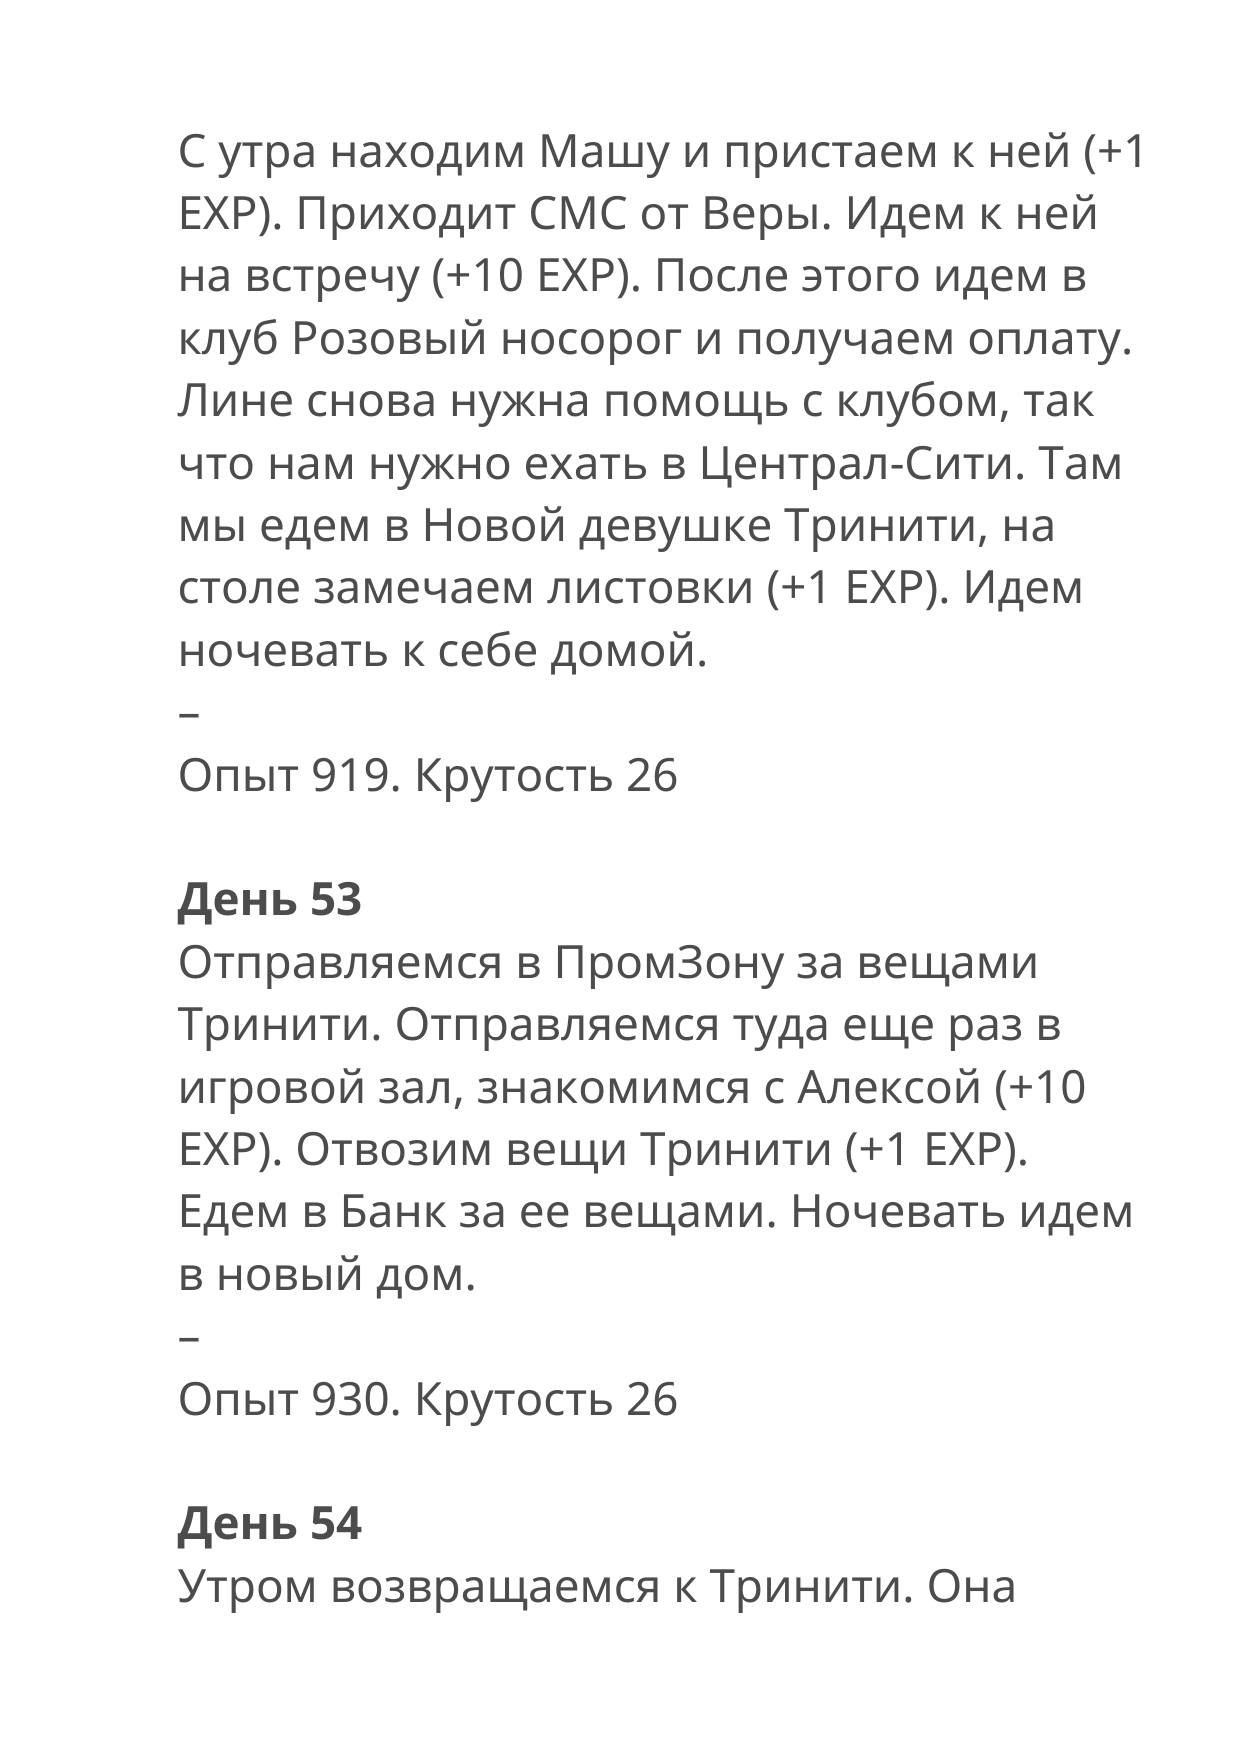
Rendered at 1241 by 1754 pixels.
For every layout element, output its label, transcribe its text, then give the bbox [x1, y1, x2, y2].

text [177, 118, 1152, 804]
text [177, 1428, 1152, 1616]
text День 53 Отправляемся в ПромЗону за вещами Тринити. Отправляемся туда еще раз в игровой зал, знакомимся с Алексой (+10 EXP). Отвозим вещи Тринити (+1 EXP). Едем в Банк за ее вещами. Ночевать идем в новый дом. – Опыт 930. Крутость 26 [177, 804, 1152, 1428]
